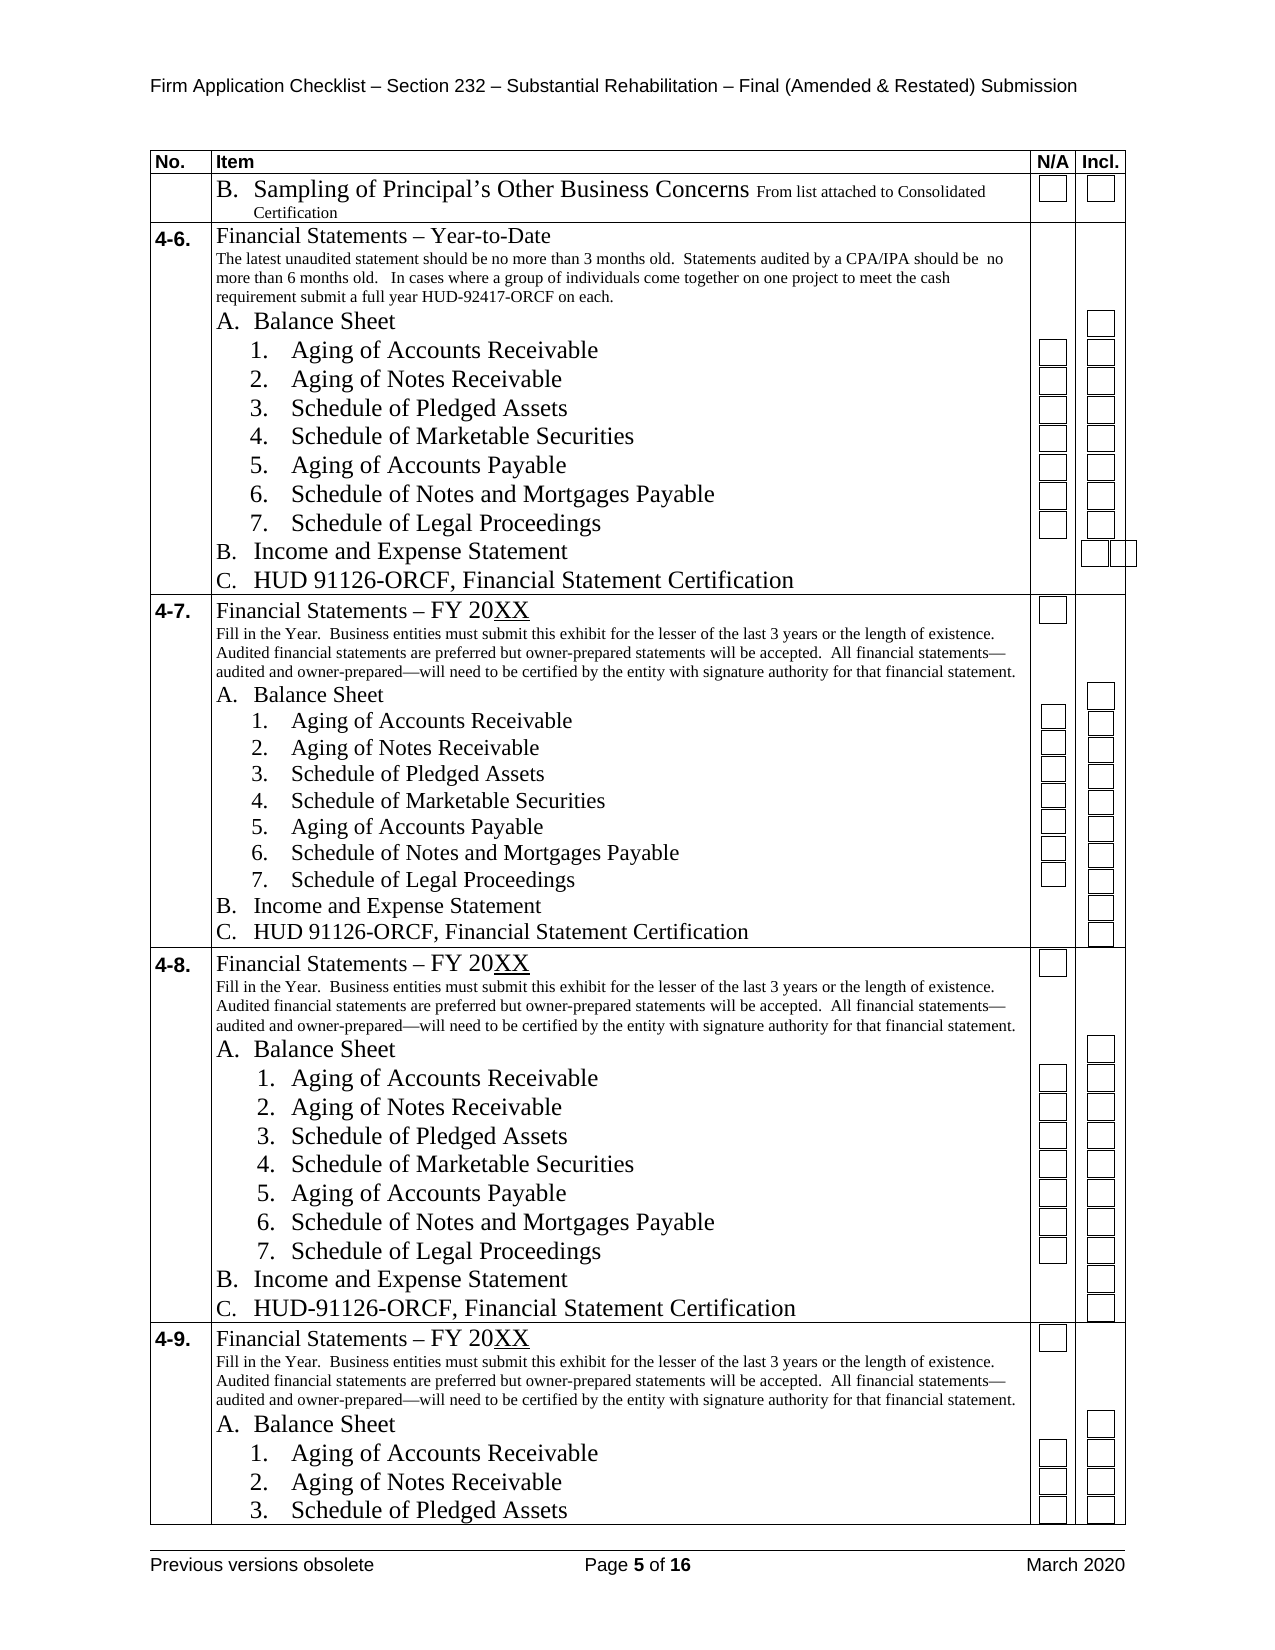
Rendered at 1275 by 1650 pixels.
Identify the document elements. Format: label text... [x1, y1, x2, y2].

table_cell Financial Statements – FY 20XX Fill in the Year. Business entities must submit this exhibit for the lesser of the last 3 years or the length of existence. Audited financial statements are preferred but owner-prepared statements will be accepted. All financial statements—audited and owner-prepared—will need to be certified by the entity with signature authority for that financial statement. Balance Sheet Aging of Accounts Receivable Aging of Notes Receivable Schedule of Pledged Assets Schedule of Marketable Securities Aging of Accounts Payable Schedule of Notes and Mortgages Payable Schedule of Legal Proceedings Income and Expense Statement HUD 91126-ORCF, Financial Statement Certification [212, 595, 1030, 947]
table_cell [1031, 948, 1075, 1322]
table_cell [1076, 1323, 1125, 1524]
table_cell [1031, 1323, 1075, 1524]
table_header N/A [1031, 151, 1075, 173]
table_cell [151, 223, 211, 594]
table_cell [1076, 948, 1125, 1322]
table_cell [1031, 595, 1075, 947]
table_cell [151, 174, 211, 222]
table_cell [1031, 223, 1075, 594]
table_header Incl. [1076, 151, 1125, 173]
table_cell [151, 1323, 211, 1524]
table_cell [1076, 223, 1125, 594]
table_header No. [151, 151, 211, 173]
table_cell Financial Statements – Year-to-Date The latest unaudited statement should be no more than 3 months old. Statements audited by a CPA/IPA should be no more than 6 months old. In cases where a group of individuals come together on one project to meet the cash requirement submit a full year HUD-92417-ORCF on each. Balance Sheet Aging of Accounts Receivable Aging of Notes Receivable Schedule of Pledged Assets Schedule of Marketable Securities Aging of Accounts Payable Schedule of Notes and Mortgages Payable Schedule of Legal Proceedings Income and Expense Statement HUD 91126-ORCF, Financial Statement Certification [212, 223, 1030, 594]
table_cell [1076, 174, 1125, 222]
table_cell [212, 1323, 1030, 1524]
table_cell [151, 595, 211, 947]
table_cell [1031, 174, 1075, 222]
table_cell [151, 948, 211, 1322]
table_cell [1076, 595, 1125, 947]
table_header Item [212, 151, 1030, 173]
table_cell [212, 174, 1030, 222]
